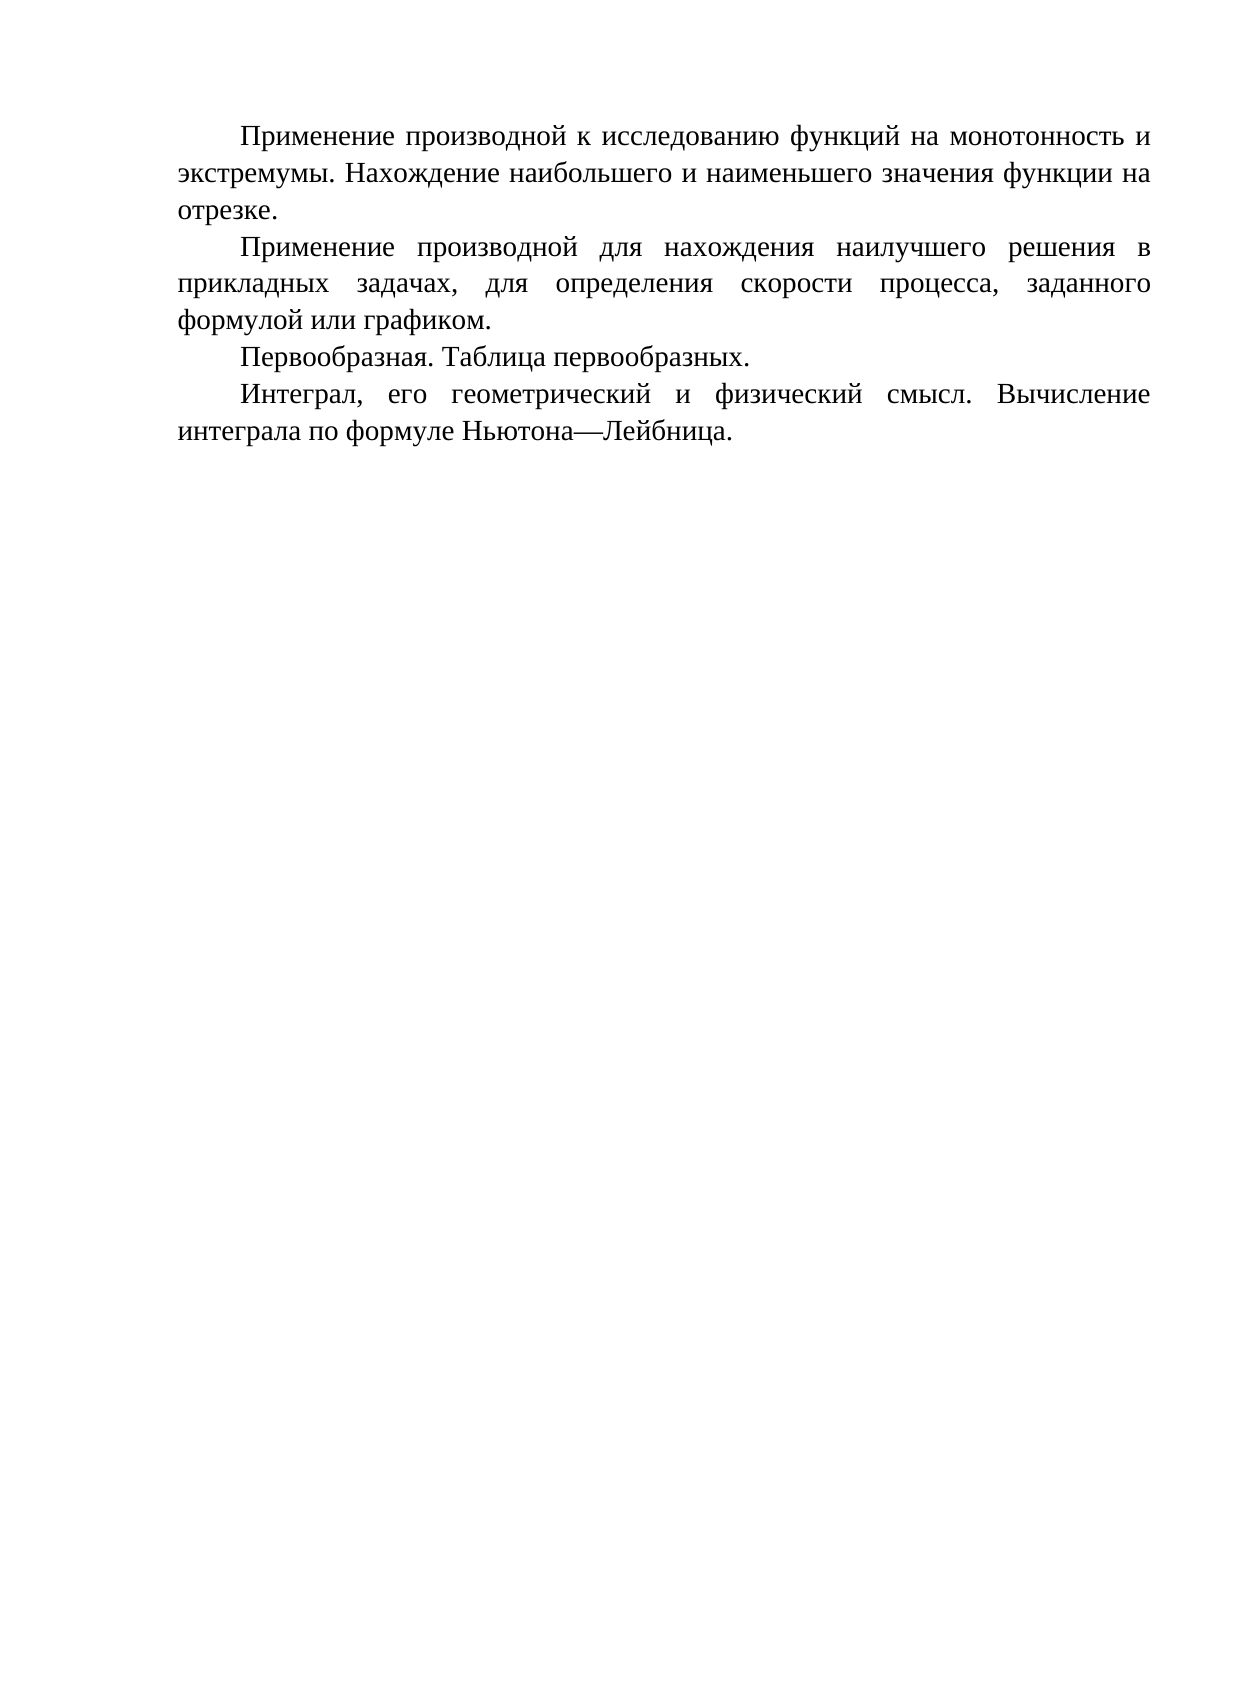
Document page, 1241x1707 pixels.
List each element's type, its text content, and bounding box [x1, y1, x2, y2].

text Первообразная. Таблица первообразных. [177, 339, 1152, 373]
text Применение производной для нахождения наилучшего решения в прикладных задачах, для определения скорости процесса, заданного формулой или графиком. [177, 229, 1152, 336]
text Применение производной к исследованию функций на монотонность и экстремумы. Нахождение наибольшего и наименьшего значения функции на отрезке. [177, 118, 1152, 225]
text Интеграл, его геометрический и физический смысл. Вычисление интеграла по формуле Ньютона―Лейбница. [177, 376, 1152, 447]
